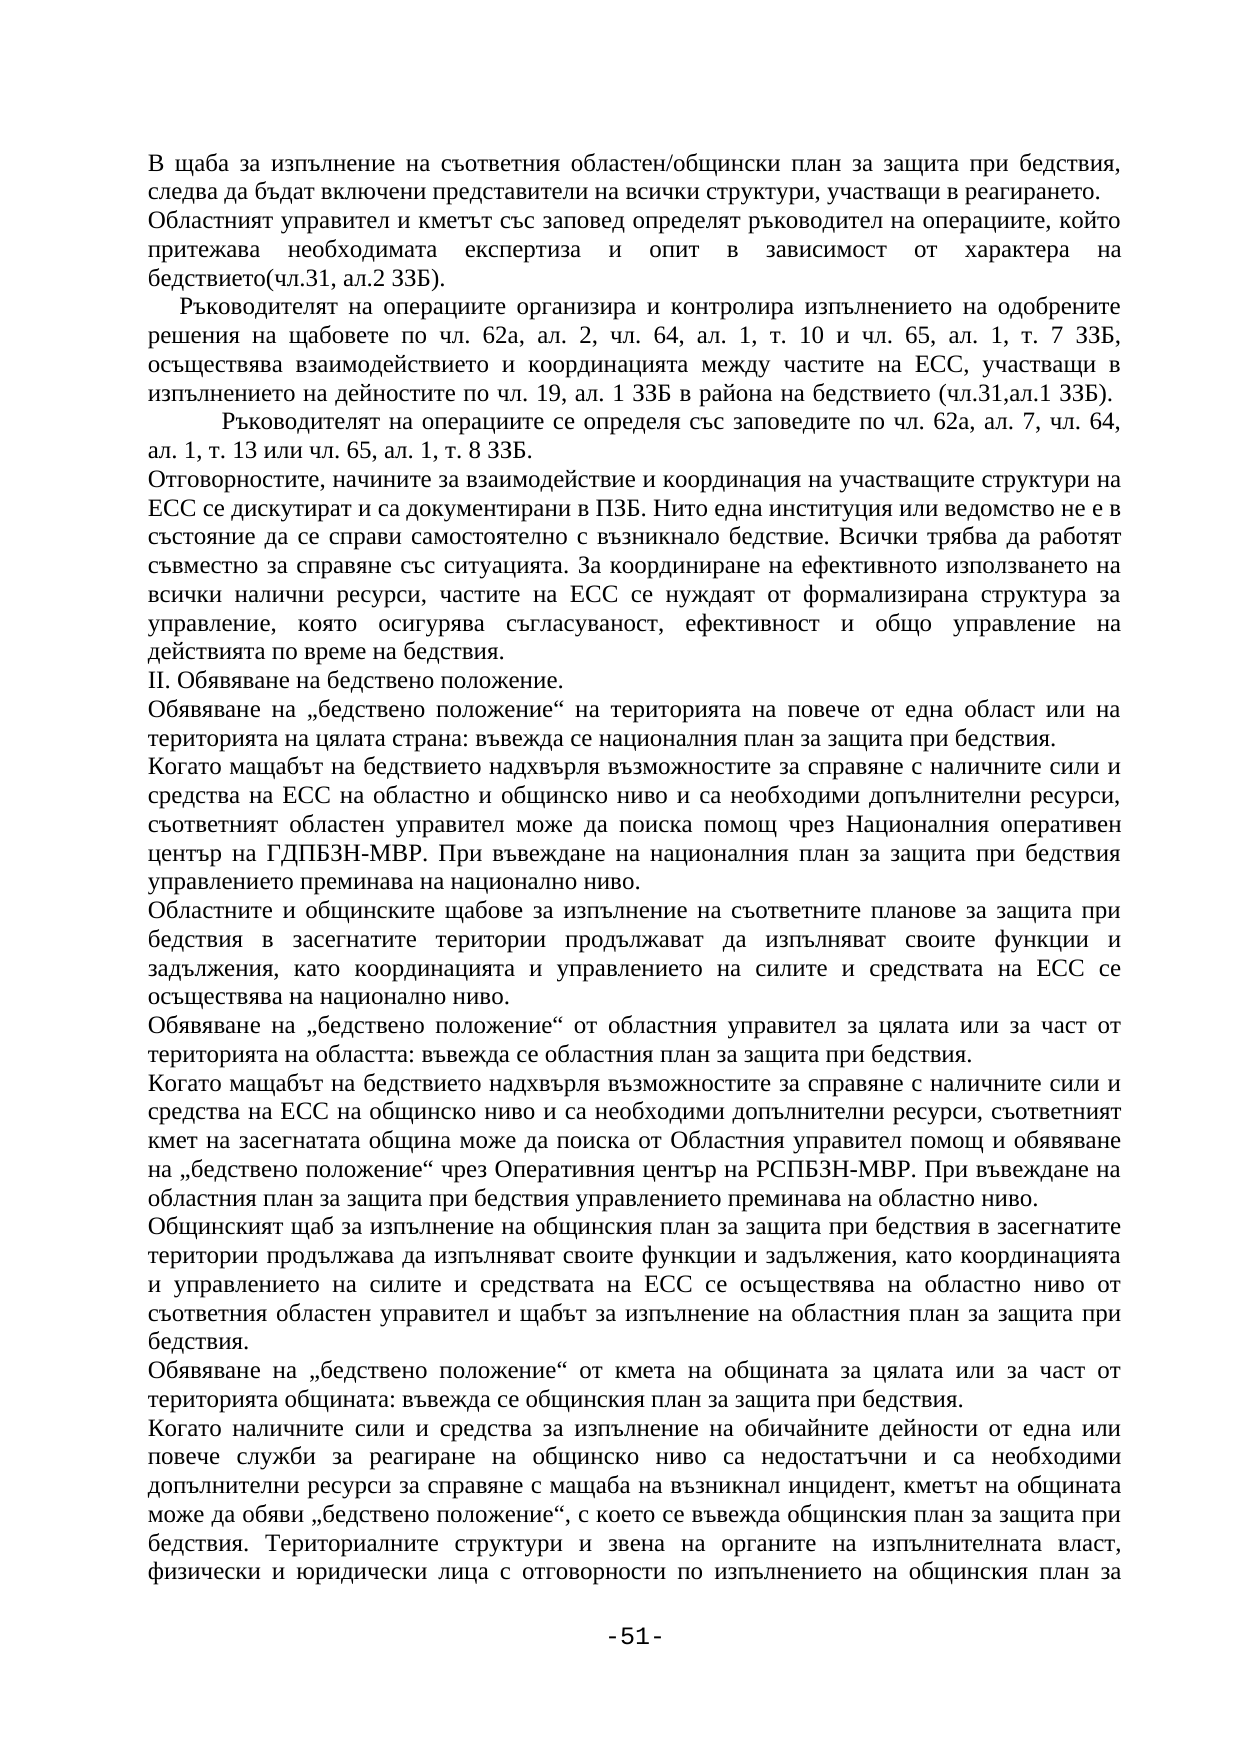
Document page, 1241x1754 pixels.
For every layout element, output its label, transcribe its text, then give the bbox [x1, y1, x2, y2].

text Общинският щаб за изпълнение на общинския план за защита при бедствия в засегнатите територии продължава да изпълняват своите функции и задължения, като координацията и управлението на силите и средствата на ЕСС се осъществява на областно ниво от съответния областен управител и щабът за изпълнение на областния план за защита при бедствия. [148, 1211, 1122, 1355]
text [148, 1413, 1122, 1585]
text Обявяване на „бедствено положение“ от областния управител за цялата или за част от територията на областта: въвежда се областния план за защита при бедствия. [148, 1010, 1122, 1068]
text Отговорностите, начините за взаимодействие и координация на участващите структури на ЕСС се дискутират и са документирани в ПЗБ. Нито една институция или ведомство не е в състояние да се справи самостоятелно с възникнало бедствие. Всички трябва да работят съвместно за справяне със ситуацията. За координиране на ефективното използването на всички налични ресурси, частите на ЕСС се нуждаят от формализирана структура за управление, която осигурява съгласуваност, ефективност и общо управление на действията по време на бедствия. [148, 464, 1122, 665]
text Ръководителят на операциите организира и контролира изпълнението на одобрените решения на щабовете по чл. 62а, ал. 2, чл. 64, ал. 1, т. 10 и чл. 65, ал. 1, т. 7 ЗЗБ, осъществява взаимодействието и координацията между частите на ЕСС, участващи в изпълнението на дейностите по чл. 19, ал. 1 ЗЗБ в района на бедствието (чл.31,ал.1 ЗЗБ). Ръководителят на операциите се определя със заповедите по чл. 62а, ал. 7, чл. 64, ал. 1, т. 13 или чл. 65, ал. 1, т. 8 ЗЗБ. [148, 291, 1122, 464]
text В щаба за изпълнение на съответния областен/общински план за защита при бедствия, следва да бъдат включени представители на всички структури, участващи в реагирането. [148, 148, 1122, 205]
text Когато мащабът на бедствието надхвърля възможностите за справяне с наличните сили и средства на ЕСС на общинско ниво и са необходими допълнителни ресурси, съответният кмет на засегнатата община може да поиска от Областния управител помощ и обявяване на „бедствено положение“ чрез Оперативния център на РСПБЗН-МВР. При въвеждане на областния план за защита при бедствия управлението преминава на областно ниво. [148, 1068, 1122, 1211]
text II. Обявяване на бедствено положение. [148, 665, 1122, 694]
text Обявяване на „бедствено положение“ на територията на повече от една област или на територията на цялата страна: въвежда се националния план за защита при бедствия. [148, 694, 1122, 751]
text Областният управител и кметът със заповед определят ръководител на операциите, който притежава необходимата експертиза и опит в зависимост от характера на бедствието(чл.31, ал.2 ЗЗБ). [148, 205, 1122, 291]
text Когато мащабът на бедствието надхвърля възможностите за справяне с наличните сили и средства на ЕСС на областно и общинско ниво и са необходими допълнителни ресурси, съответният областен управител може да поиска помощ чрез Националния оперативен център на ГДПБЗН-МВР. При въвеждане на националния план за защита при бедствия управлението преминава на национално ниво. [148, 751, 1122, 895]
text Областните и общинските щабове за изпълнение на съответните планове за защита при бедствия в засегнатите територии продължават да изпълняват своите функции и задължения, като координацията и управлението на силите и средствата на ЕСС се осъществява на национално ниво. [148, 895, 1122, 1010]
text Обявяване на „бедствено положение“ от кмета на общината за цялата или за част от територията общината: въвежда се общинския план за защита при бедствия. [148, 1355, 1122, 1413]
